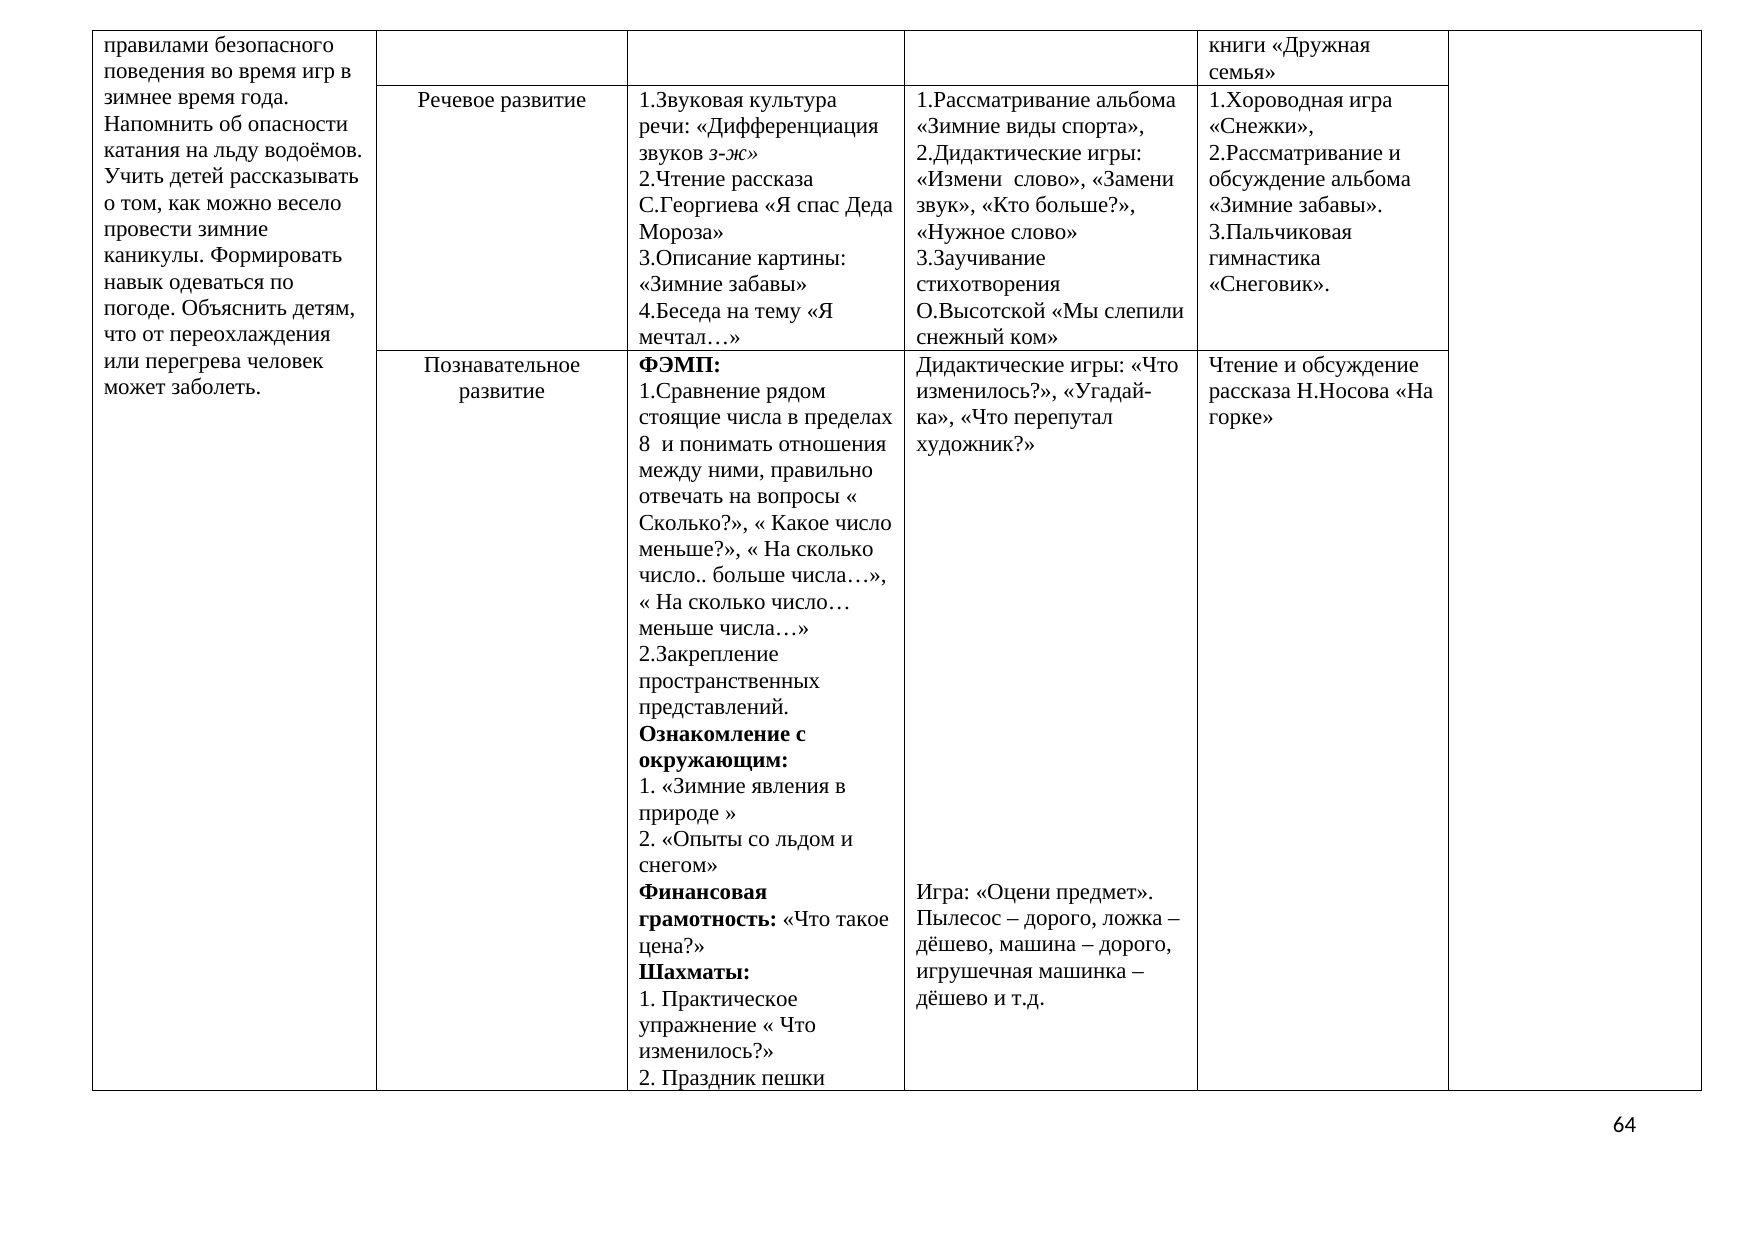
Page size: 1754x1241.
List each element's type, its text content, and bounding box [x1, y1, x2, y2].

table_cell Чтение и обсуждение рассказа Н.Носова «На горке» [1198, 351, 1448, 1090]
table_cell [1198, 31, 1448, 85]
table_cell Познавательное развитие [377, 351, 627, 1090]
table_cell Дидактические игры: «Что изменилось?», «Угадай-ка», «Что перепутал художник?» Игра: «Оцени предмет». Пылесос – дорого, ложка – дёшево, машина – дорого, игрушечная машинка – дёшево и т.д. [905, 351, 1197, 1090]
table_cell 1.Хороводная игра «Снежки», 2.Рассматривание и обсуждение альбома «Зимние забавы». 3.Пальчиковая гимнастика «Снеговик». [1198, 86, 1448, 349]
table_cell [628, 31, 904, 85]
table_cell 1.Звуковая культура речи: «Дифференциация звуков з-ж» 2.Чтение рассказа С.Георгиева «Я спас Деда Мороза» 3.Описание картины: «Зимние забавы» 4.Беседа на тему «Я мечтал…» [628, 86, 904, 349]
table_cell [377, 31, 627, 85]
table_cell ФЭМП: 1.Сравнение рядом стоящие числа в пределах 8 и понимать отношения между ними, правильно отвечать на вопросы « Сколько?», « Какое число меньше?», « На сколько число.. больше числа…», « На сколько число… меньше числа…» 2.Закрепление пространственных представлений. Ознакомление с окружающим: 1. «Зимние явления в природе » 2. «Опыты со льдом и снегом» Финансовая грамотность: «Что такое цена?» Шахматы: 1. Практическое упражнение « Что изменилось?» 2. Праздник пешки [628, 351, 904, 1090]
table_cell Речевое развитие [377, 86, 627, 349]
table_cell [93, 31, 376, 1090]
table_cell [905, 31, 1197, 85]
table_cell 1.Рассматривание альбома «Зимние виды спорта», 2.Дидактические игры: «Измени слово», «Замени звук», «Кто больше?», «Нужное слово» 3.Заучивание стихотворения О.Высотской «Мы слепили снежный ком» [905, 86, 1197, 349]
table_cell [1449, 31, 1701, 1090]
